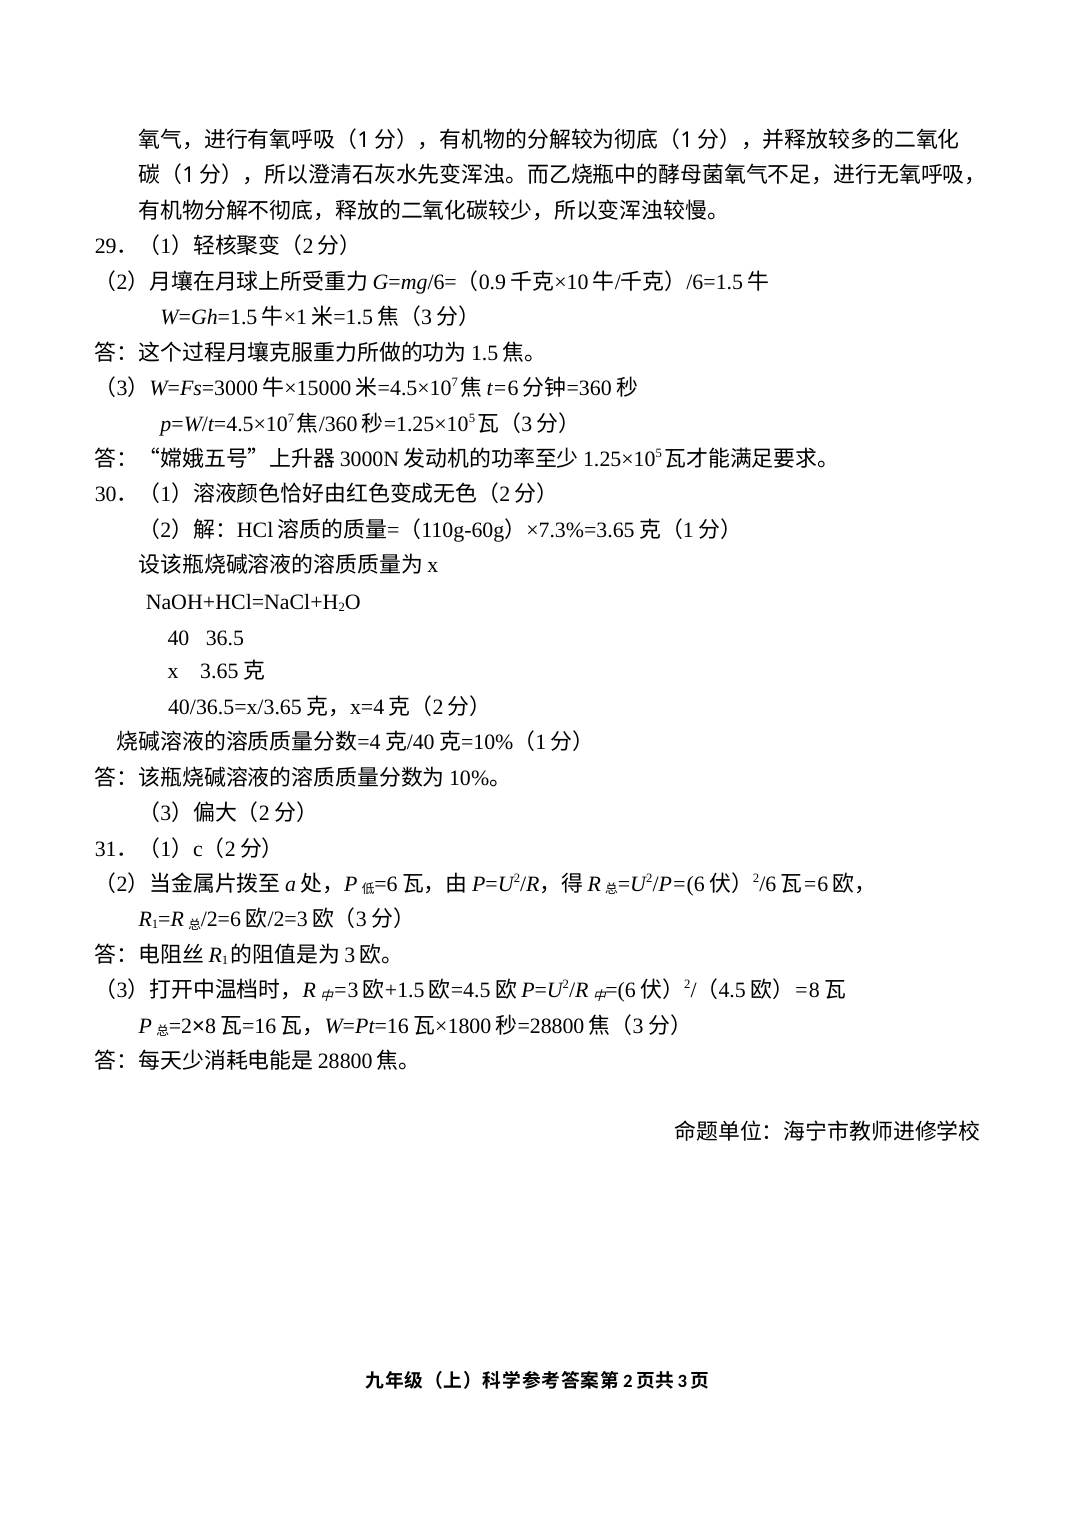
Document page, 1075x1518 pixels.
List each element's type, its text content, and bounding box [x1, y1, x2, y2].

text 31．（1）c（2分） [94, 827, 980, 862]
text x 3.65克 [94, 650, 980, 685]
text 命题单位：海宁市教师进修学校 [94, 1110, 980, 1146]
text p=W/t=4.5×107焦/360秒=1.25×105瓦（3分） [138, 402, 980, 437]
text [94, 118, 980, 225]
text 30．（1）溶液颜色恰好由红色变成无色（2分） [94, 473, 980, 508]
text 烧碱溶液的溶质质量分数=4克/40克=10%（1分） [116, 721, 980, 756]
text R1=R总/2=6欧/2=3欧（3分） [94, 898, 980, 933]
text （3）打开中温档时，R中=3欧+1.5欧=4.5欧P=U2/R中=(6伏）2/（4.5欧）=8瓦 [94, 968, 980, 1004]
text 设该瓶烧碱溶液的溶质质量为x [94, 543, 980, 579]
text P总=2×8瓦=16瓦，W=Pt=16瓦×1800秒=28800焦（3分） [94, 1004, 980, 1039]
text 40 36.5 [94, 614, 980, 650]
text 答：“嫦娥五号”上升器3000N发动机的功率至少1.25×105瓦才能满足要求。 [94, 437, 980, 473]
text W=Gh=1.5牛×1米=1.5焦（3分） [138, 296, 980, 331]
text 答：电阻丝R1的阻值是为3欧。 [94, 933, 980, 968]
text （3）W=Fs=3000牛×15000米=4.5×107焦t=6分钟=360秒 [94, 366, 980, 402]
text 答：该瓶烧碱溶液的溶质质量分数为10%。 [94, 756, 980, 791]
text 答：这个过程月壤克服重力所做的功为1.5焦。 [94, 331, 980, 366]
text （3）偏大（2分） [138, 791, 980, 827]
text （2）解：HCl溶质的质量=（110g-60g）×7.3%=3.65克（1分） [94, 508, 980, 543]
text （2）当金属片拨至a处，P低=6瓦，由P=U2/R，得R总=U2/P=(6伏）2/6瓦=6欧， [94, 862, 980, 898]
text 40/36.5=x/3.65克，x=4克（2分） [138, 685, 980, 721]
text （2）月壤在月球上所受重力G=mg/6=（0.9千克×10牛/千克）/6=1.5牛 [94, 260, 980, 296]
text NaOH+HCl=NaCl+H2O [94, 579, 980, 614]
text 答：每天少消耗电能是28800焦。 [94, 1039, 980, 1075]
text 29．（1）轻核聚变（2分） [94, 225, 980, 260]
